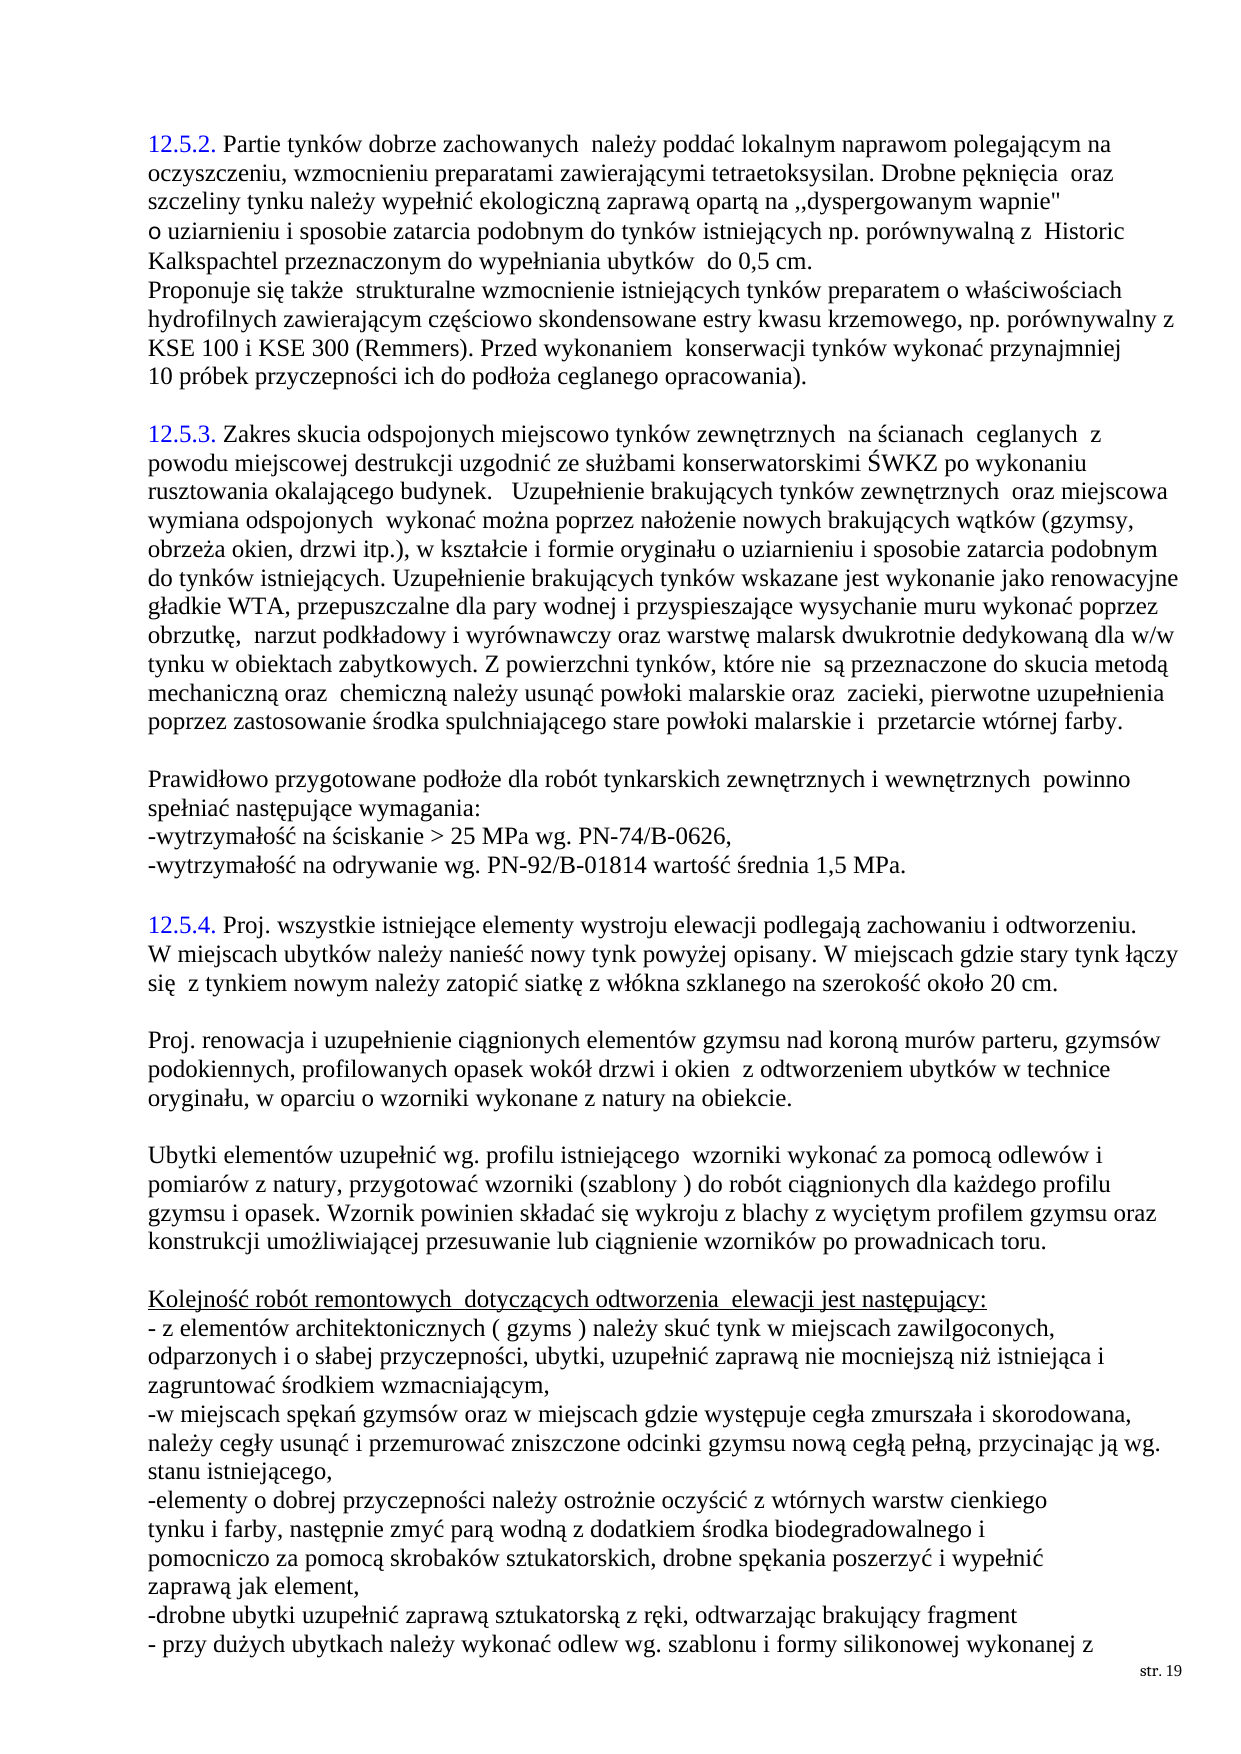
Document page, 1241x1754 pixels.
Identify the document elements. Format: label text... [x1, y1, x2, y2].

text -wytrzymałość na odrywanie wg. PN-92/B-01814 wartość średnia 1,5 MPa. [148, 850, 1182, 879]
text W miejscach ubytków należy nanieść nowy tynk powyżej opisany. W miejscach gdzie stary tynk łączy się z tynkiem nowym należy zatopić siatkę z włókna szklanego na szerokość około 20 cm. [148, 939, 1182, 996]
text Ubytki elementów uzupełnić wg. profilu istniejącego wzorniki wykonać za pomocą odlewów i pomiarów z natury, przygotować wzorniki (szablony ) do robót ciągnionych dla każdego profilu gzymsu i opasek. Wzornik powinien składać się wykroju z blachy z wyciętym profilem gzymsu oraz konstrukcji umożliwiającej przesuwanie lub ciągnienie wzorników po prowadnicach toru. [148, 1140, 1182, 1255]
text -wytrzymałość na ściskanie > 25 MPa wg. PN-74/B-0626, [148, 821, 1182, 850]
text 12.5.4. Proj. wszystkie istniejące elementy wystroju elewacji podlegają zachowaniu i odtworzeniu. [148, 910, 1182, 939]
text Prawidłowo przygotowane podłoże dla robót tynkarskich zewnętrznych i wewnętrznych powinno spełniać następujące wymagania: [148, 764, 1182, 821]
text pomocniczo za pomocą skrobaków sztukatorskich, drobne spękania poszerzyć i wypełnić [148, 1543, 1182, 1571]
text tynku i farby, następnie zmyć parą wodną z dodatkiem środka biodegradowalnego i [148, 1514, 1182, 1543]
text 12.5.3. Zakres skucia odspojonych miejscowo tynków zewnętrznych na ścianach ceglanych z powodu miejscowej destrukcji uzgodnić ze służbami konserwatorskimi ŚWKZ po wykonaniu rusztowania okalającego budynek. Uzupełnienie brakujących tynków zewnętrznych oraz miejscowa wymiana odspojonych wykonać można poprzez nałożenie nowych brakujących wątków (gzymsy, obrzeża okien, drzwi itp.), w kształcie i formie oryginału o uziarnieniu i sposobie zatarcia podobnym do tynków istniejących. Uzupełnienie brakujących tynków wskazane jest wykonanie jako renowacyjne gładkie WTA, przepuszczalne dla pary wodnej i przyspieszające wysychanie muru wykonać poprzez obrzutkę, narzut podkładowy i wyrównawczy oraz warstwę malarsk dwukrotnie dedykowaną dla w/w tynku w obiektach zabytkowych. Z powierzchni tynków, które nie są przeznaczone do skucia metodą mechaniczną oraz chemiczną należy usunąć powłoki malarskie oraz zacieki, pierwotne uzupełnienia poprzez zastosowanie środka spulchniającego stare powłoki malarskie i przetarcie wtórnej farby. [148, 419, 1182, 735]
text -elementy o dobrej przyczepności należy ostrożnie oczyścić z wtórnych warstw cienkiego [148, 1485, 1182, 1514]
text -w miejscach spękań gzymsów oraz w miejscach gdzie występuje cegła zmurszała i skorodowana, należy cegły usunąć i przemurować zniszczone odcinki gzymsu nową cegłą pełną, przycinając ją wg. stanu istniejącego, [148, 1399, 1182, 1485]
text -drobne ubytki uzupełnić zaprawą sztukatorską z ręki, odtwarzając brakujący fragment [148, 1600, 1182, 1629]
text - z elementów architektonicznych ( gzyms ) należy skuć tynk w miejscach zawilgoconych, odparzonych i o słabej przyczepności, ubytki, uzupełnić zaprawą nie mocniejszą niż istniejąca i zagruntować środkiem wzmacniającym, [148, 1313, 1182, 1399]
text Proponuje się także strukturalne wzmocnienie istniejących tynków preparatem o właściwościach hydrofilnych zawierającym częściowo skondensowane estry kwasu krzemowego, np. porównywalny z KSE 100 i KSE 300 (Remmers). Przed wykonaniem konserwacji tynków wykonać przynajmniej 10 próbek przyczepności ich do podłoża ceglanego opracowania). [148, 275, 1182, 390]
text Kolejność robót remontowych dotyczących odtworzenia elewacji jest następujący: [148, 1284, 1182, 1313]
text 12.5.2. Partie tynków dobrze zachowanych należy poddać lokalnym naprawom polegającym na oczyszczeniu, wzmocnieniu preparatami zawierającymi tetraetoksysilan. Drobne pęknięcia oraz szczeliny tynku należy wypełnić ekologiczną zaprawą opartą na ,,dyspergowanym wapnie" o uziarnieniu i sposobie zatarcia podobnym do tynków istniejących np. porównywalną z Historic Kalkspachtel przeznaczonym do wypełniania ubytków do 0,5 cm. [148, 129, 1182, 275]
text Proj. renowacja i uzupełnienie ciągnionych elementów gzymsu nad koroną murów parteru, gzymsów podokiennych, profilowanych opasek wokół drzwi i okien z odtworzeniem ubytków w technice oryginału, w oparciu o wzorniki wykonane z natury na obiekcie. [148, 1025, 1182, 1111]
text zaprawą jak element, [148, 1571, 1182, 1600]
text - przy dużych ubytkach należy wykonać odlew wg. szablonu i formy silikonowej wykonanej z [148, 1629, 1182, 1658]
